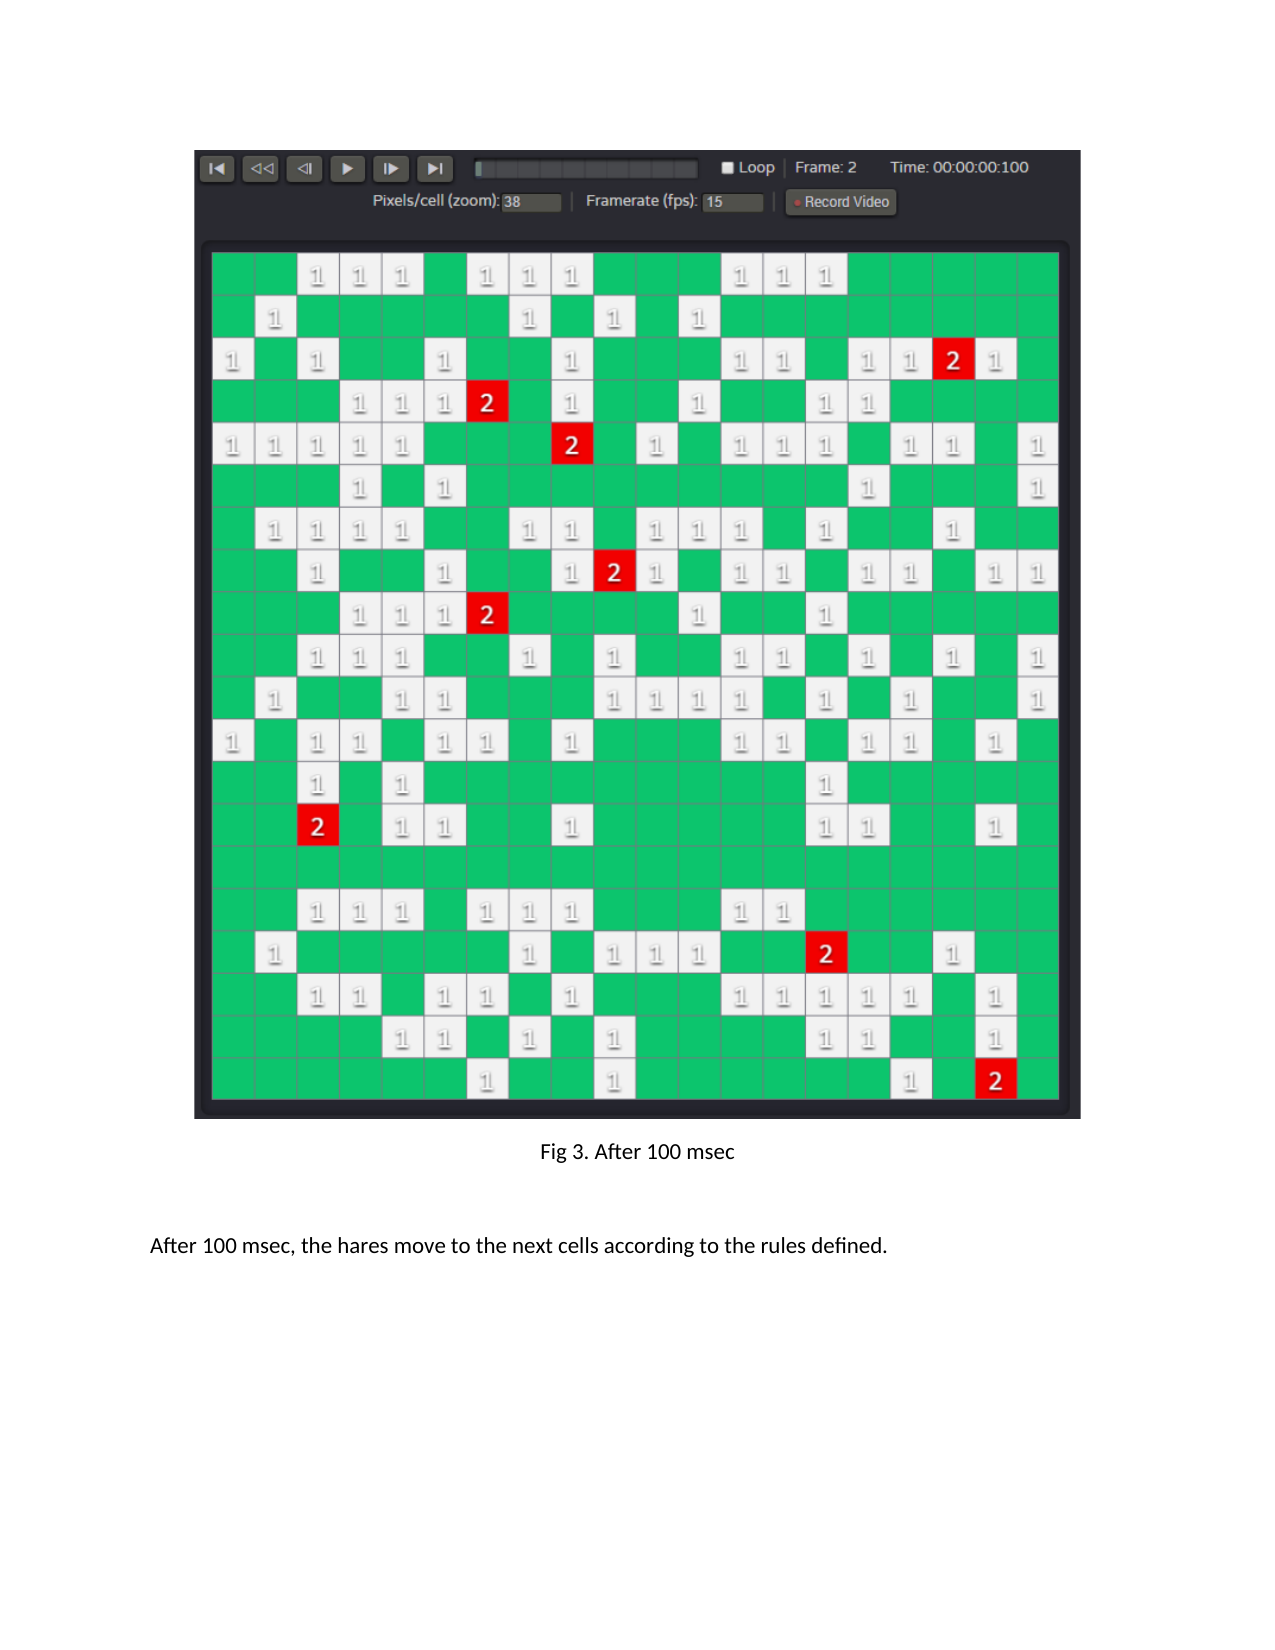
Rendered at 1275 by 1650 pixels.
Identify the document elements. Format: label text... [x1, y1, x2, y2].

text Fig 3. After 100 msec [150, 1137, 1125, 1165]
text After 100 msec, the hares move to the next cells according to the rules defined. [150, 1231, 1125, 1259]
picture [194, 150, 1081, 1119]
